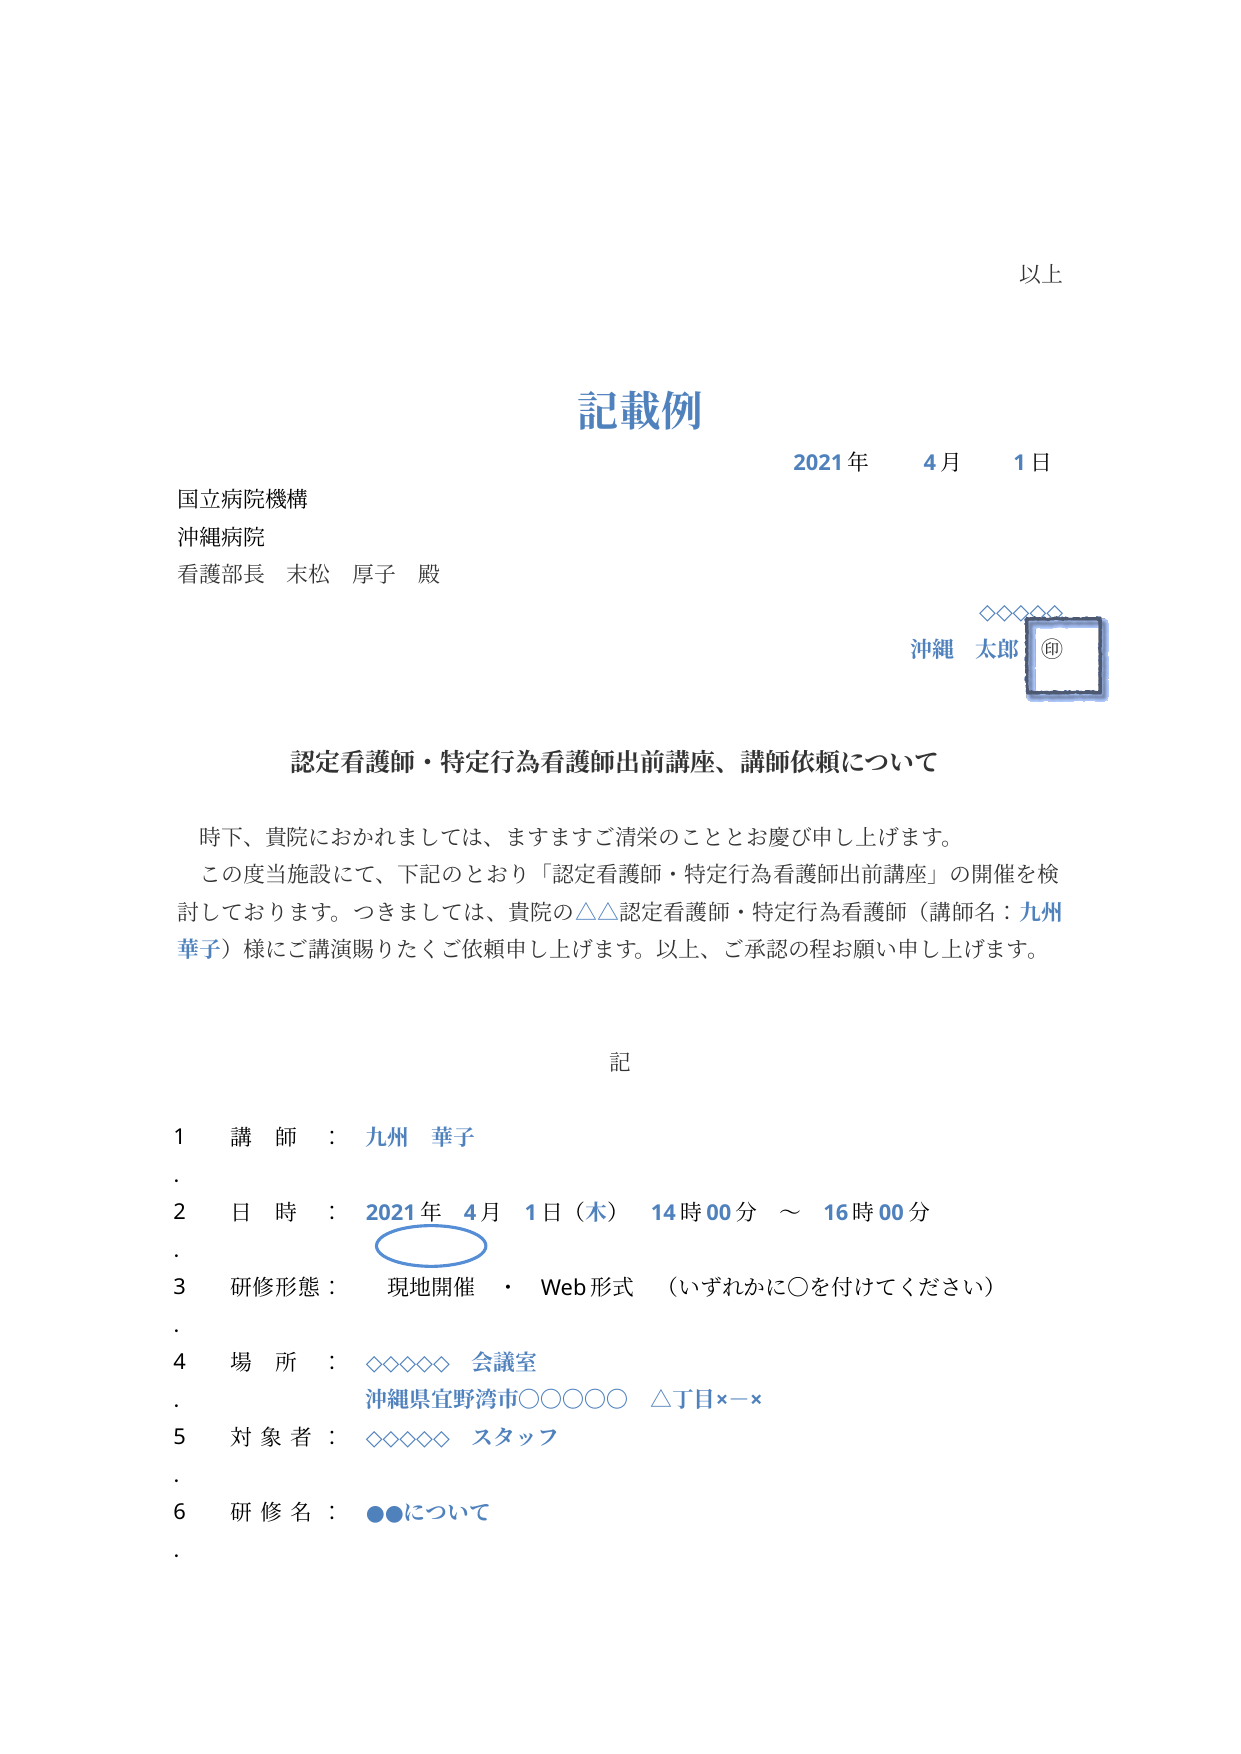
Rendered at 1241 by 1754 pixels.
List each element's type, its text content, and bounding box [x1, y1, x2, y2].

table_cell ◇◇◇◇◇ スタッフ [354, 1417, 1063, 1492]
table_header 2021年 [758, 442, 881, 479]
table_header 1日 [973, 442, 1063, 479]
table_cell 6． [162, 1492, 218, 1567]
table_cell 日時： [219, 1192, 354, 1267]
table_header 1． [162, 1117, 218, 1192]
table_header 4月 [881, 442, 973, 479]
table_cell 現地開催 ・ Web形式 （いずれかに〇を付けてください） [354, 1267, 1063, 1342]
table_cell 対象者： [219, 1417, 354, 1492]
table_header 講師： [219, 1117, 354, 1192]
text 沖縄病院 [177, 517, 1063, 554]
table_cell 2021年 4月 1日（木） 14時00分 ～ 16時00分 [354, 1192, 1063, 1267]
table_cell 研修名： [219, 1492, 354, 1567]
subtitle 記 [177, 1042, 1063, 1079]
text 看護部長 末松 厚子 殿 [177, 554, 1063, 592]
table_cell 2． [162, 1192, 218, 1267]
text 時下、貴院におかれましては、ますますご清栄のこととお慶び申し上げます。 [177, 817, 1063, 854]
table_cell 3． [162, 1267, 218, 1342]
table_cell ●●について [354, 1492, 1063, 1567]
table_cell 4． [162, 1342, 218, 1417]
text 以上 [177, 254, 1063, 292]
text 国立病院機構 [177, 479, 1063, 517]
table_cell 研修形態： [219, 1267, 354, 1342]
text 認定看護師・特定行為看護師出前講座、講師依頼について [177, 742, 1063, 779]
table_cell ◇◇◇◇◇ 会議室 沖縄県宜野湾市〇〇〇〇〇 △丁目×－× [354, 1342, 1063, 1417]
text この度当施設にて、下記のとおり「認定看護師・特定行為看護師出前講座」の開催を検討しております。つきましては、貴院の△△認定看護師・特定行為看護師（講師名：九州 華子）様にご講演賜りたくご依頼申し上げます。以上、ご承認の程お願い申し上げます。 [177, 854, 1063, 967]
table_header 九州 華子 [354, 1117, 1063, 1192]
text ◇◇◇◇◇ [177, 592, 1063, 629]
table_cell 5． [162, 1417, 218, 1492]
text 沖縄 太郎 ㊞ [177, 629, 1024, 667]
table_cell 場所： [219, 1342, 354, 1417]
